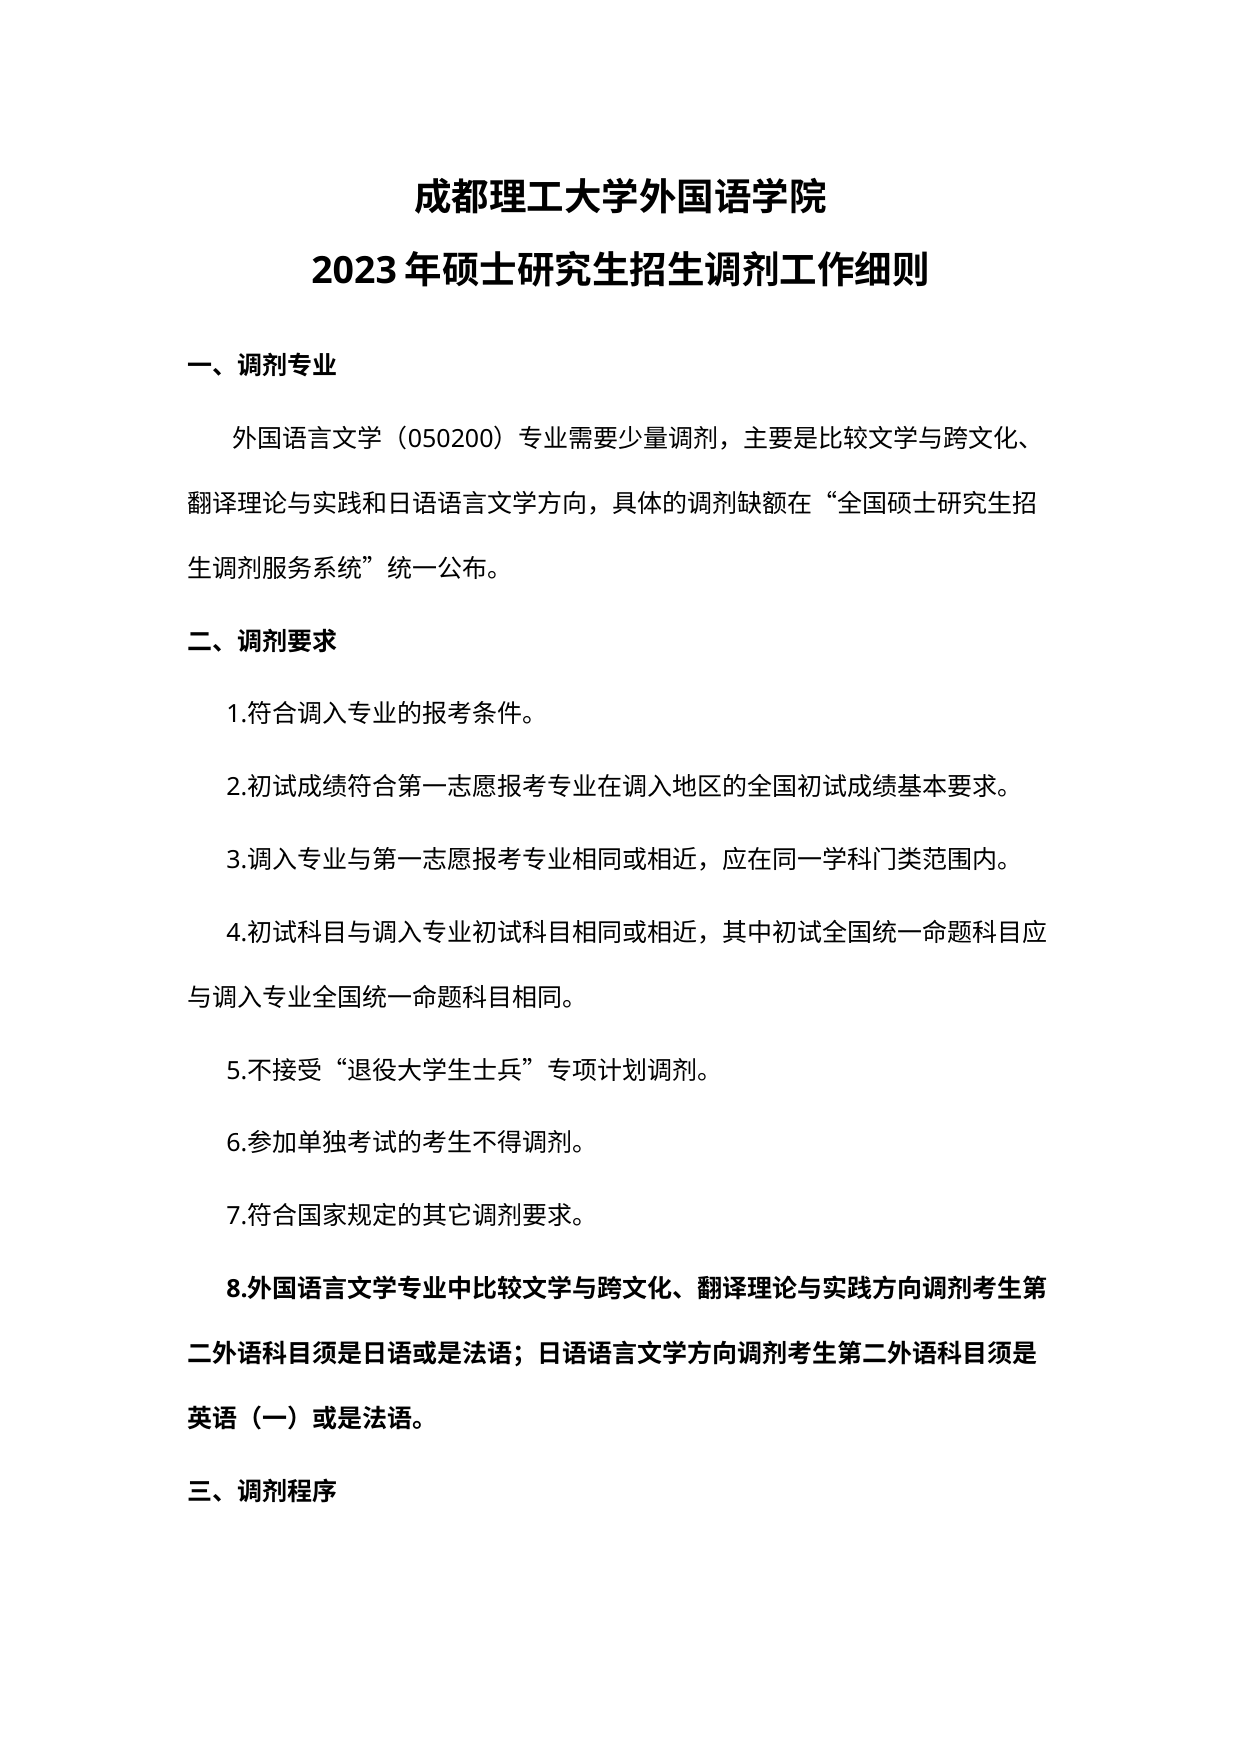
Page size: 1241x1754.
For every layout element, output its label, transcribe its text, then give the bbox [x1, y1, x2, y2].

text 外国语言文学（050200）专业需要少量调剂，主要是比较文学与跨文化、翻译理论与实践和日语语言文学方向，具体的调剂缺额在“全国硕士研究生招生调剂服务系统”统一公布。 [187, 404, 1053, 599]
text 一、调剂专业 [187, 331, 1053, 396]
text 3.调入专业与第一志愿报考专业相同或相近，应在同一学科门类范围内。 [187, 825, 1053, 890]
text 1.符合调入专业的报考条件。 [187, 679, 1053, 744]
text 2023年硕士研究生招生调剂工作细则 [187, 235, 1053, 300]
text 2.初试成绩符合第一志愿报考专业在调入地区的全国初试成绩基本要求。 [187, 752, 1053, 817]
text 三、调剂程序 [187, 1457, 1053, 1522]
text 7.符合国家规定的其它调剂要求。 [187, 1181, 1053, 1246]
text 5.不接受“退役大学生士兵”专项计划调剂。 [187, 1036, 1053, 1101]
text 4.初试科目与调入专业初试科目相同或相近，其中初试全国统一命题科目应与调入专业全国统一命题科目相同。 [187, 898, 1053, 1028]
text 8.外国语言文学专业中比较文学与跨文化、翻译理论与实践方向调剂考生第二外语科目须是日语或是法语；日语语言文学方向调剂考生第二外语科目须是英语（一）或是法语。 [187, 1254, 1053, 1449]
text 6.参加单独考试的考生不得调剂。 [187, 1108, 1053, 1173]
text 二、调剂要求 [187, 607, 1053, 672]
text 成都理工大学外国语学院 [187, 162, 1053, 227]
